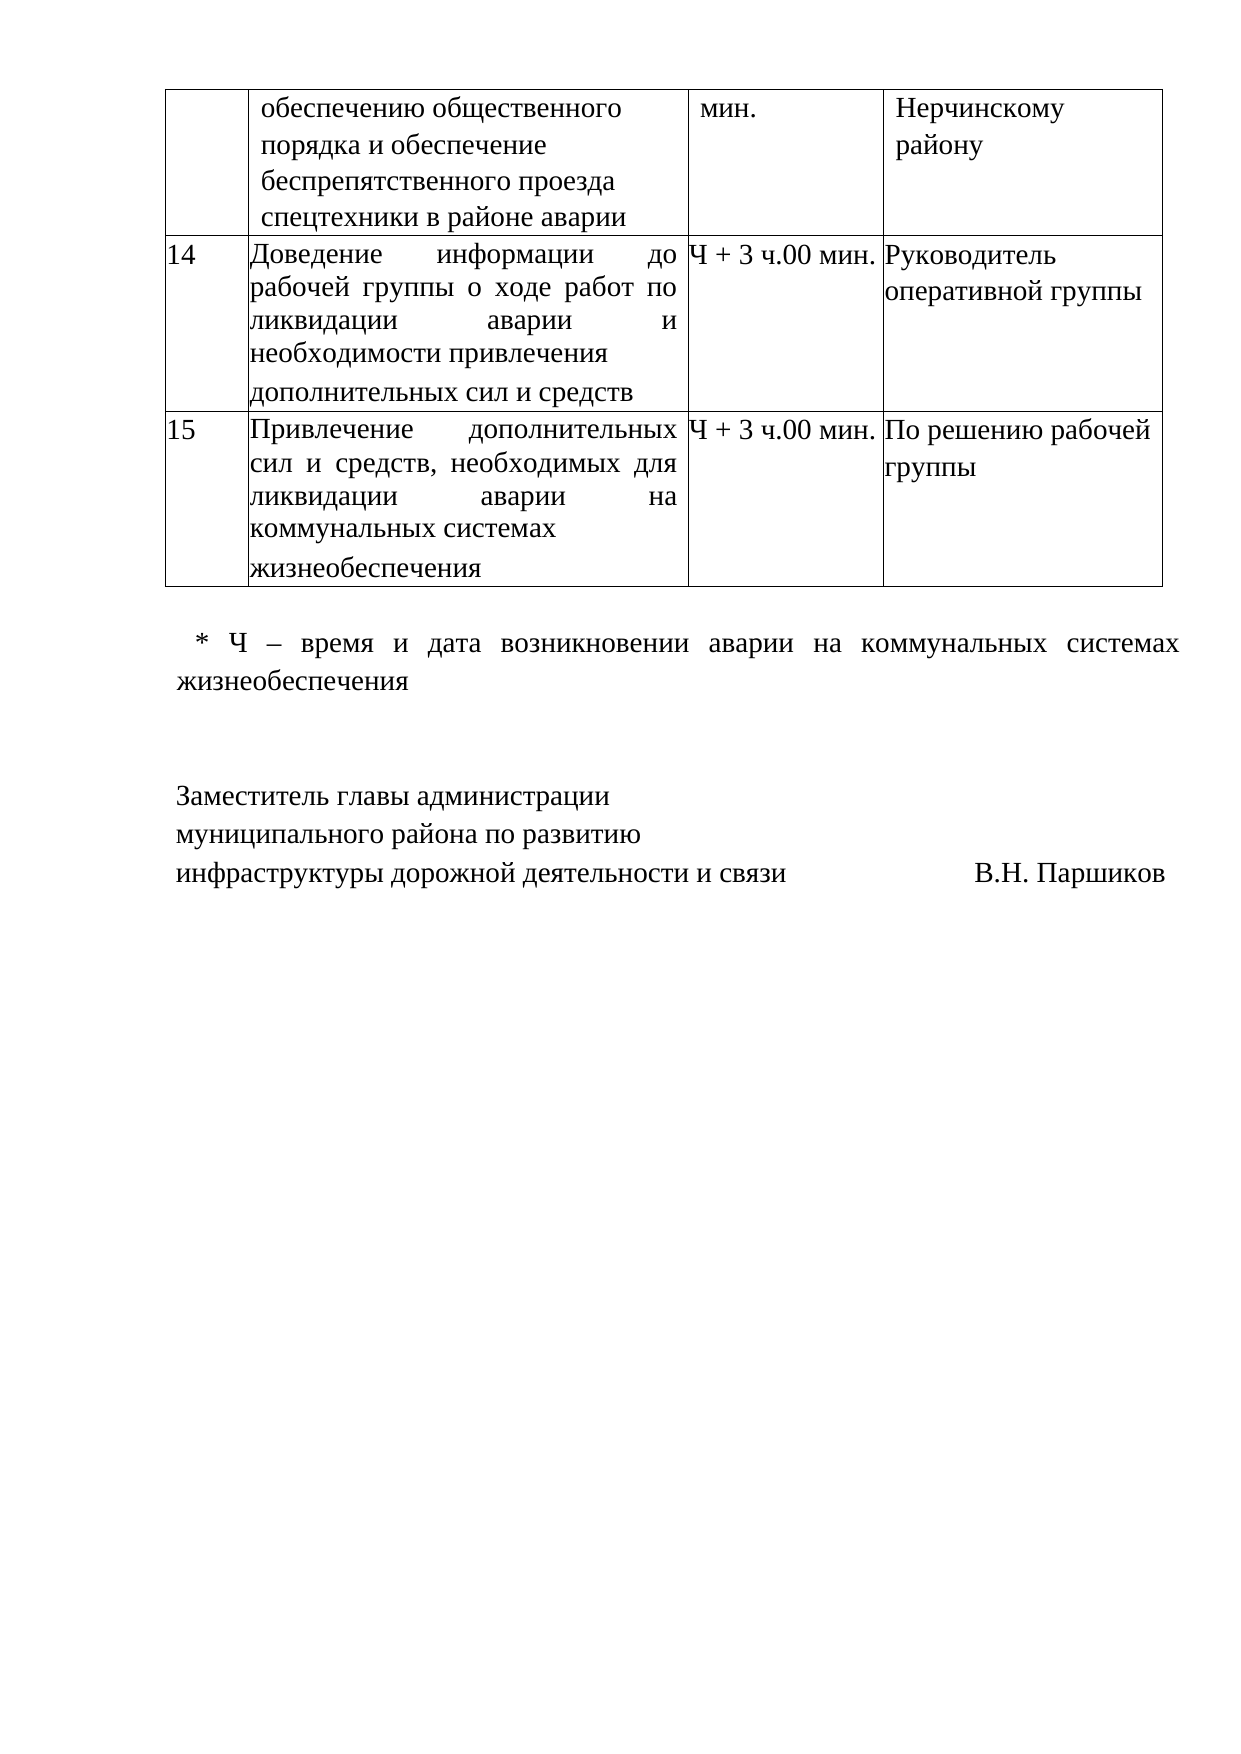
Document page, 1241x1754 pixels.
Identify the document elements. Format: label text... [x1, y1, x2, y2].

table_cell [249, 90, 688, 235]
table_cell Ч + 3 ч.00 мин. [689, 412, 883, 586]
table_cell Ч+3 ч. 00 мин. [689, 90, 883, 235]
table_cell 13 [166, 90, 248, 235]
table_cell 15 [166, 412, 248, 586]
table_cell 14 [166, 236, 248, 411]
table_cell Руководитель оперативной группы [884, 236, 1162, 411]
table_cell Доведение информации до рабочей группы о ходе работ по ликвидации аварии и необходимости привлечения дополнительных сил и средств [249, 236, 688, 411]
text Заместитель главы администрации [176, 778, 1181, 812]
text муниципального района по развитию [176, 816, 1181, 850]
text * Ч – время и дата возникновении аварии на коммунальных системах жизнеобеспечения [176, 626, 1181, 696]
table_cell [884, 90, 1162, 235]
table_cell По решению рабочей группы [884, 412, 1162, 586]
table_cell Ч + 3 ч.00 мин. [689, 236, 883, 411]
text инфраструктуры дорожной деятельности и связи В.Н. Паршиков [176, 855, 1181, 888]
table_cell Привлечение дополнительных сил и средств, необходимых для ликвидации аварии на коммунальных системах жизнеобеспечения [249, 412, 688, 586]
